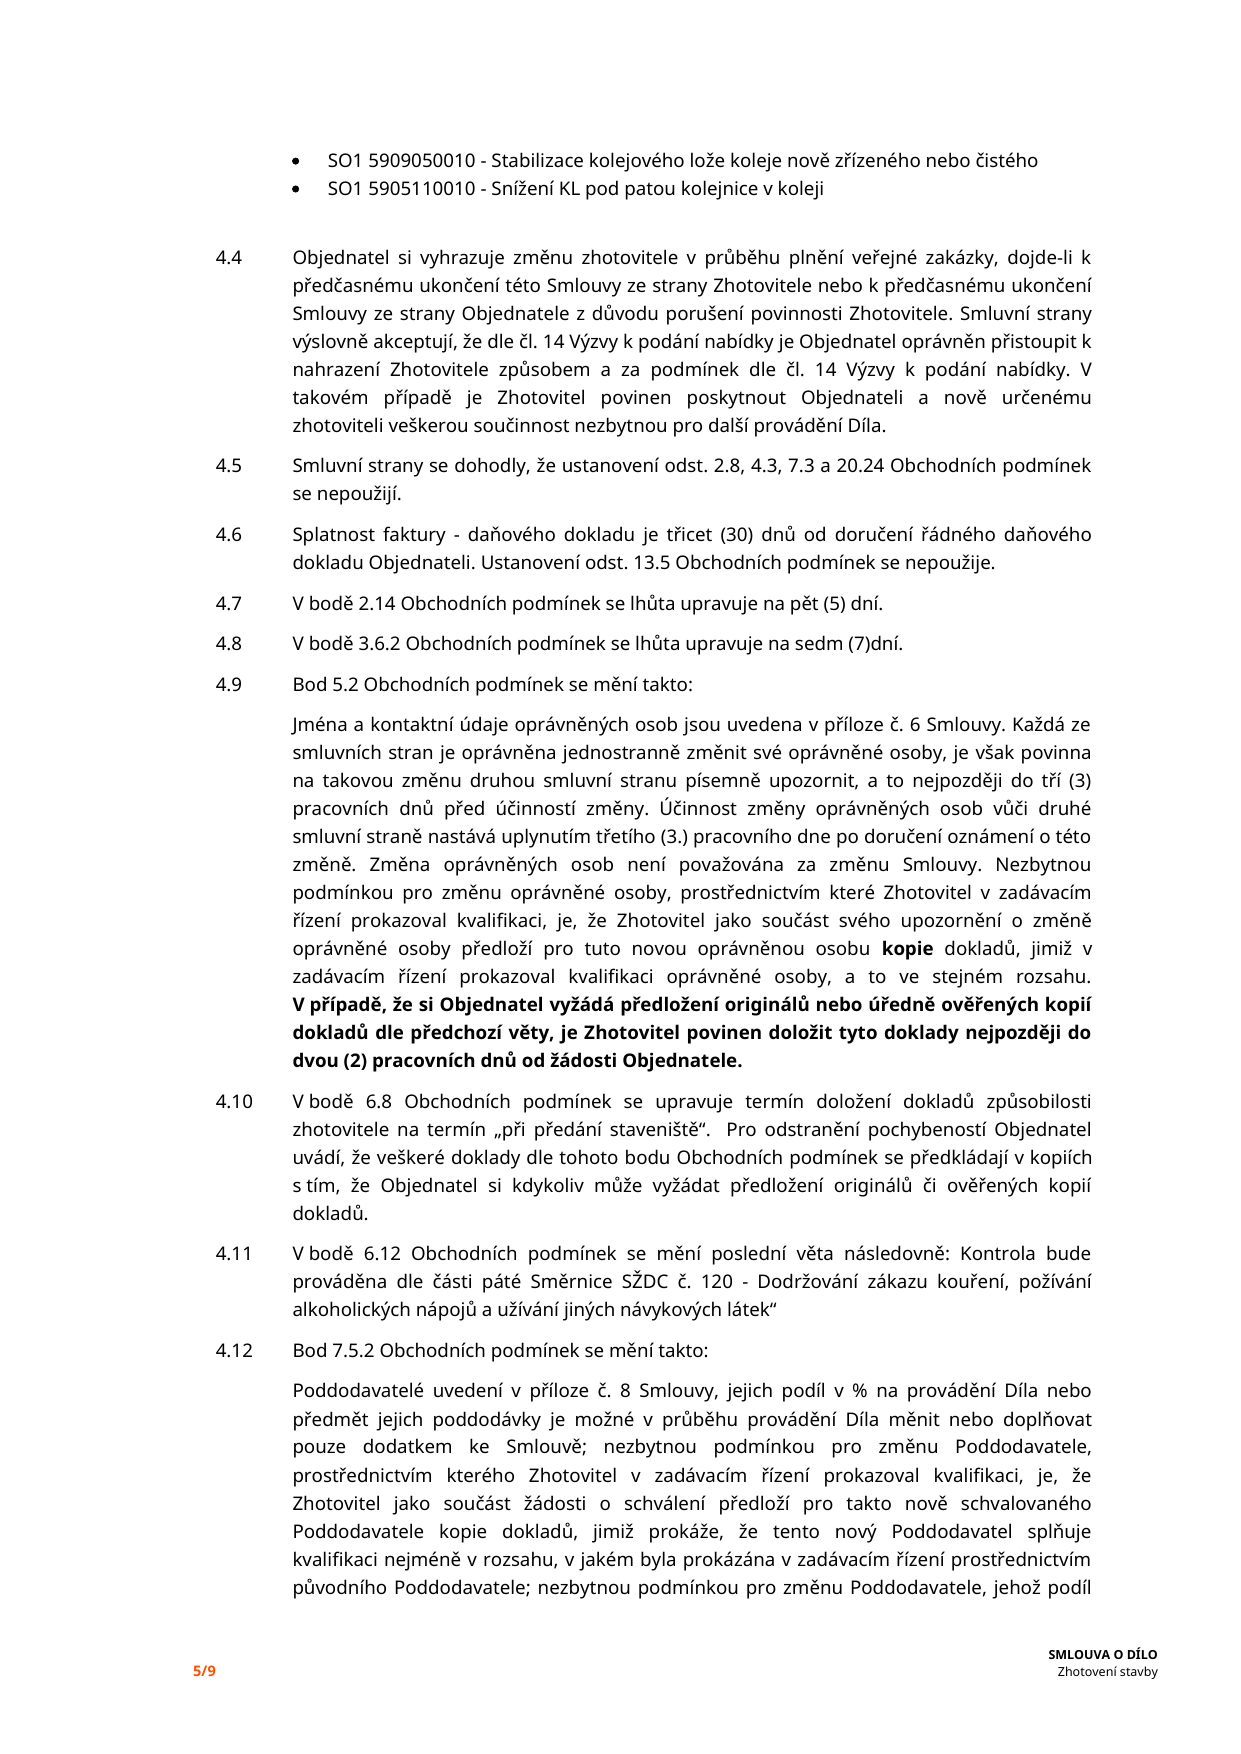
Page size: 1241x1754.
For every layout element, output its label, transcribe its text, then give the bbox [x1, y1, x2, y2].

text Smluvní strany se dohodly, že ustanovení odst. 2.8, 4.3, 7.3 a 20.24 Obchodních podmínek se nepoužijí. [216, 453, 1093, 506]
text SO1 5905110010 - Snížení KL pod patou kolejnice v koleji [292, 176, 1093, 201]
text Bod 5.2 Obchodních podmínek se mění takto: [216, 671, 1093, 696]
text V bodě 3.6.2 Obchodních podmínek se lhůta upravuje na sedm (7)dní. [216, 630, 1093, 656]
text V bodě 6.12 Obchodních podmínek se mění poslední věta následovně: Kontrola bude prováděna dle části páté Směrnice SŽDC č. 120 - Dodržování zákazu kouření, požívání alkoholických nápojů a užívání jiných návykových látek“ [216, 1241, 1093, 1322]
text V bodě 6.8 Obchodních podmínek se upravuje termín doložení dokladů způsobilosti zhotovitele na termín „při předání staveniště“. Pro odstranění pochybeností Objednatel uvádí, že veškeré doklady dle tohoto bodu Obchodních podmínek se předkládají v kopiích s tím, že Objednatel si kdykoliv může vyžádat předložení originálů či ověřených kopií dokladů. [216, 1088, 1093, 1226]
text Objednatel si vyhrazuje změnu zhotovitele v průběhu plnění veřejné zakázky, dojde-li k předčasnému ukončení této Smlouvy ze strany Zhotovitele nebo k předčasnému ukončení Smlouvy ze strany Objednatele z důvodu porušení povinnosti Zhotovitele. Smluvní strany výslovně akceptují, že dle čl. 14 Výzvy k podání nabídky je Objednatel oprávněn přistoupit k nahrazení Zhotovitele způsobem a za podmínek dle čl. 14 Výzvy k podání nabídky. V takovém případě je Zhotovitel povinen poskytnout Objednateli a nově určenému zhotoviteli veškerou součinnost nezbytnou pro další provádění Díla. [216, 244, 1093, 438]
text V bodě 2.14 Obchodních podmínek se lhůta upravuje na pět (5) dní. [216, 590, 1093, 615]
text Splatnost faktury - daňového dokladu je třicet (30) dnů od doručení řádného daňového dokladu Objednateli. Ustanovení odst. 13.5 Obchodních podmínek se nepoužije. [216, 521, 1093, 575]
text Bod 7.5.2 Obchodních podmínek se mění takto: [216, 1337, 1093, 1363]
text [292, 1378, 1093, 1599]
text Jména a kontaktní údaje oprávněných osob jsou uvedena v příloze č. 6 Smlouvy. Každá ze smluvních stran je oprávněna jednostranně změnit své oprávněné osoby, je však povinna na takovou změnu druhou smluvní stranu písemně upozornit, a to nejpozději do tří (3) pracovních dnů před účinností změny. Účinnost změny oprávněných osob vůči druhé smluvní straně nastává uplynutím třetího (3.) pracovního dne po doručení oznámení o této změně. Změna oprávněných osob není považována za změnu Smlouvy. Nezbytnou podmínkou pro změnu oprávněné osoby, prostřednictvím které Zhotovitel v zadávacím řízení prokazoval kvalifikaci, je, že Zhotovitel jako součást svého upozornění o změně oprávněné osoby předloží pro tuto novou oprávněnou osobu kopie dokladů, jimiž v zadávacím řízení prokazoval kvalifikaci oprávněné osoby, a to ve stejném rozsahu. V případě, že si Objednatel vyžádá předložení originálů nebo úředně ověřených kopií dokladů dle předchozí věty, je Zhotovitel povinen doložit tyto doklady nejpozději do dvou (2) pracovních dnů od žádosti Objednatele. [292, 711, 1093, 1073]
text SO1 5909050010 - Stabilizace kolejového lože koleje nově zřízeného nebo čistého [292, 147, 1093, 173]
